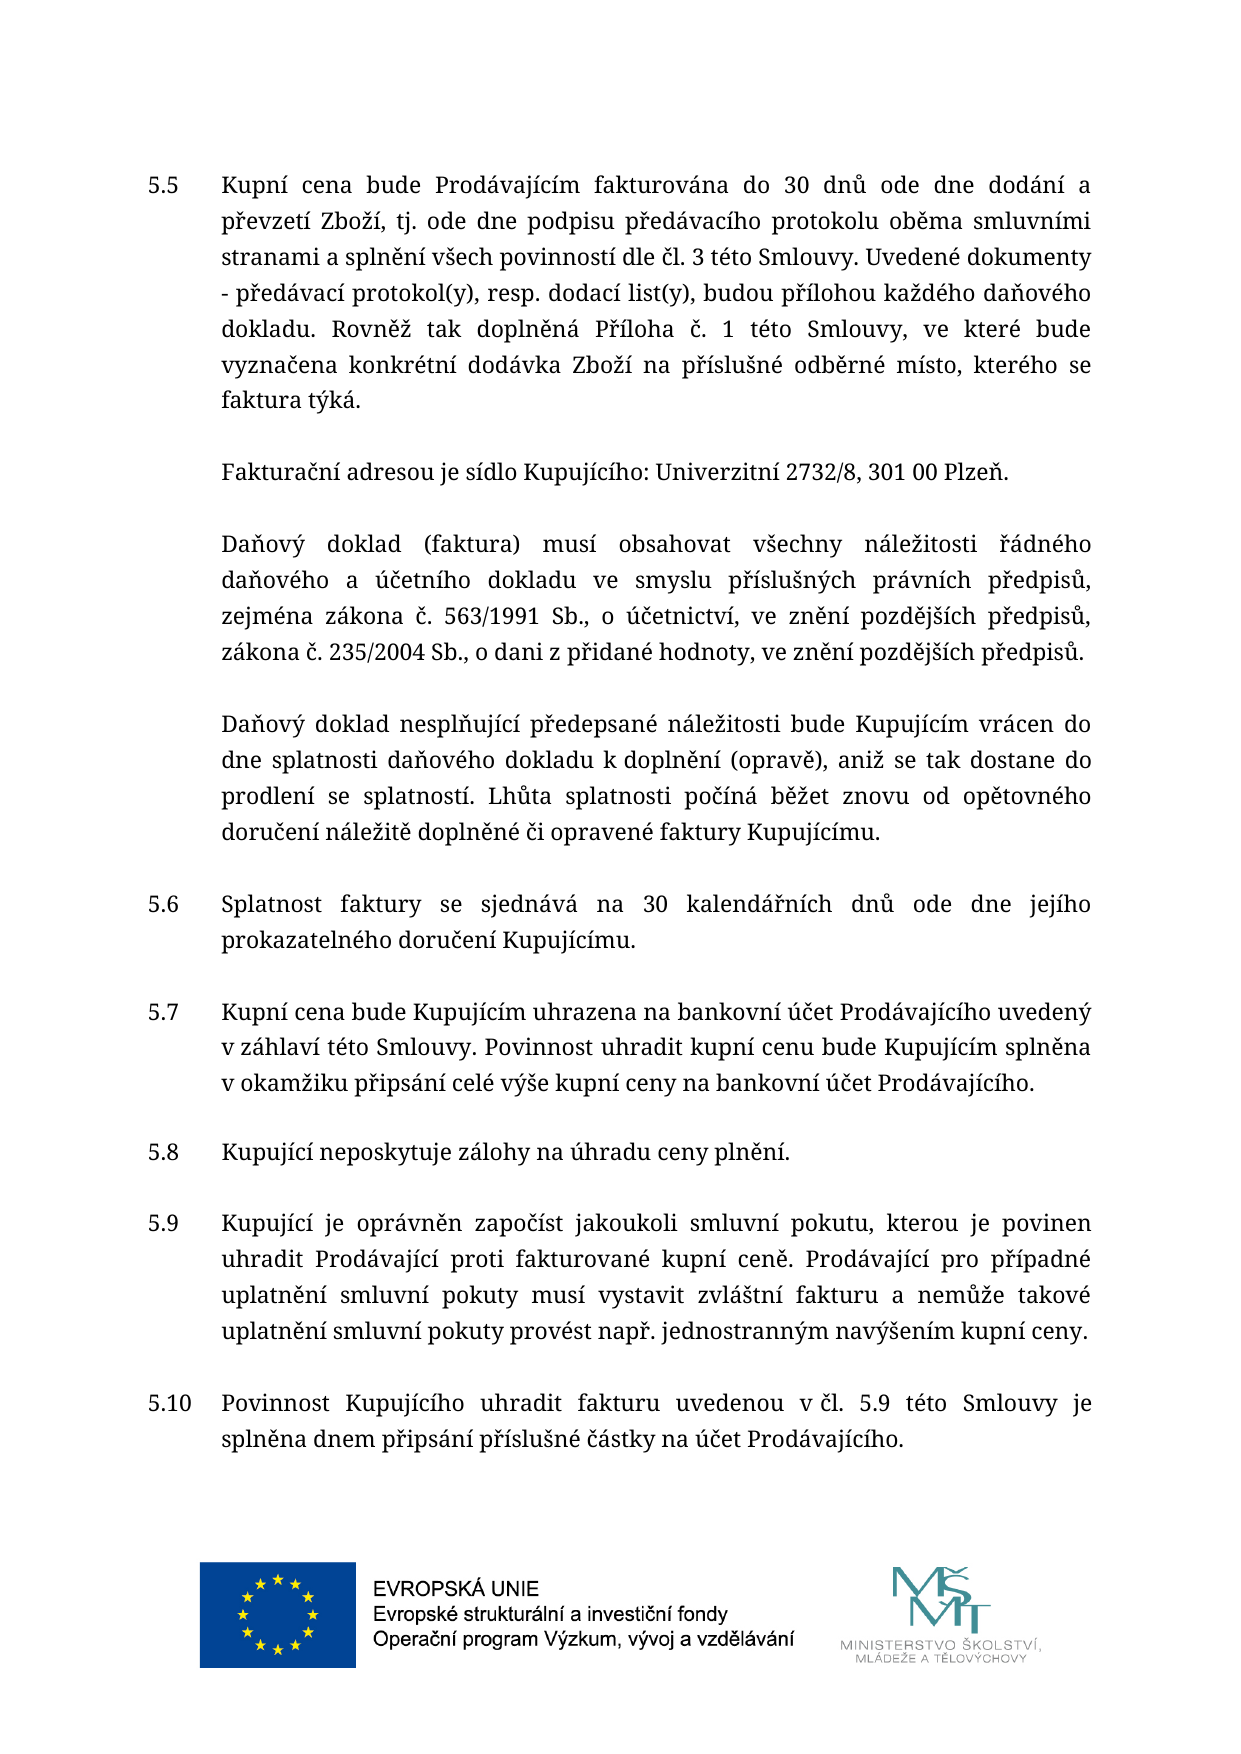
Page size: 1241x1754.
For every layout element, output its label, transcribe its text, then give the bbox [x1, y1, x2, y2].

text 5.6 Splatnost faktury se sjednává na 30 kalendářních dnů ode dne jejího prokazatelného doručení Kupujícímu. [148, 888, 1093, 955]
picture [147, 1509, 1093, 1720]
text Daňový doklad nesplňující předepsané náležitosti bude Kupujícím vrácen do dne splatnosti daňového dokladu k doplnění (opravě), aniž se tak dostane do prodlení se splatností. Lhůta splatnosti počíná běžet znovu od opětovného doručení náležitě doplněné či opravené faktury Kupujícímu. [221, 708, 1093, 847]
text 5.9 Kupující je oprávněn započíst jakoukoli smluvní pokutu, kterou je povinen uhradit Prodávající proti fakturované kupní ceně. Prodávající pro případné uplatnění smluvní pokuty musí vystavit zvláštní fakturu a nemůže takové uplatnění smluvní pokuty provést např. jednostranným navýšením kupní ceny. [148, 1207, 1093, 1346]
text 5.5 Kupní cena bude Prodávajícím fakturována do 30 dnů ode dne dodání a převzetí Zboží, tj. ode dne podpisu předávacího protokolu oběma smluvními stranami a splnění všech povinností dle čl. 3 této Smlouvy. Uvedené dokumenty - předávací protokol(y), resp. dodací list(y), budou přílohou každého daňového dokladu. Rovněž tak doplněná Příloha č. 1 této Smlouvy, ve které bude vyznačena konkrétní dodávka Zboží na příslušné odběrné místo, kterého se faktura týká. [148, 169, 1093, 416]
text Fakturační adresou je sídlo Kupujícího: Univerzitní 2732/8, 301 00 Plzeň. [221, 456, 1093, 488]
text 5.10 Povinnost Kupujícího uhradit fakturu uvedenou v čl. 5.9 této Smlouvy je splněna dnem připsání příslušné částky na účet Prodávajícího. [148, 1387, 1093, 1454]
text 5.8 Kupující neposkytuje zálohy na úhradu ceny plnění. [148, 1135, 1093, 1167]
text 5.7 Kupní cena bude Kupujícím uhrazena na bankovní účet Prodávajícího uvedený v záhlaví této Smlouvy. Povinnost uhradit kupní cenu bude Kupujícím splněna v okamžiku připsání celé výše kupní ceny na bankovní účet Prodávajícího. [148, 995, 1093, 1098]
text Daňový doklad (faktura) musí obsahovat všechny náležitosti řádného daňového a účetního dokladu ve smyslu příslušných právních předpisů, zejména zákona č. 563/1991 Sb., o účetnictví, ve znění pozdějších předpisů, zákona č. 235/2004 Sb., o dani z přidané hodnoty, ve znění pozdějších předpisů. [221, 528, 1093, 667]
